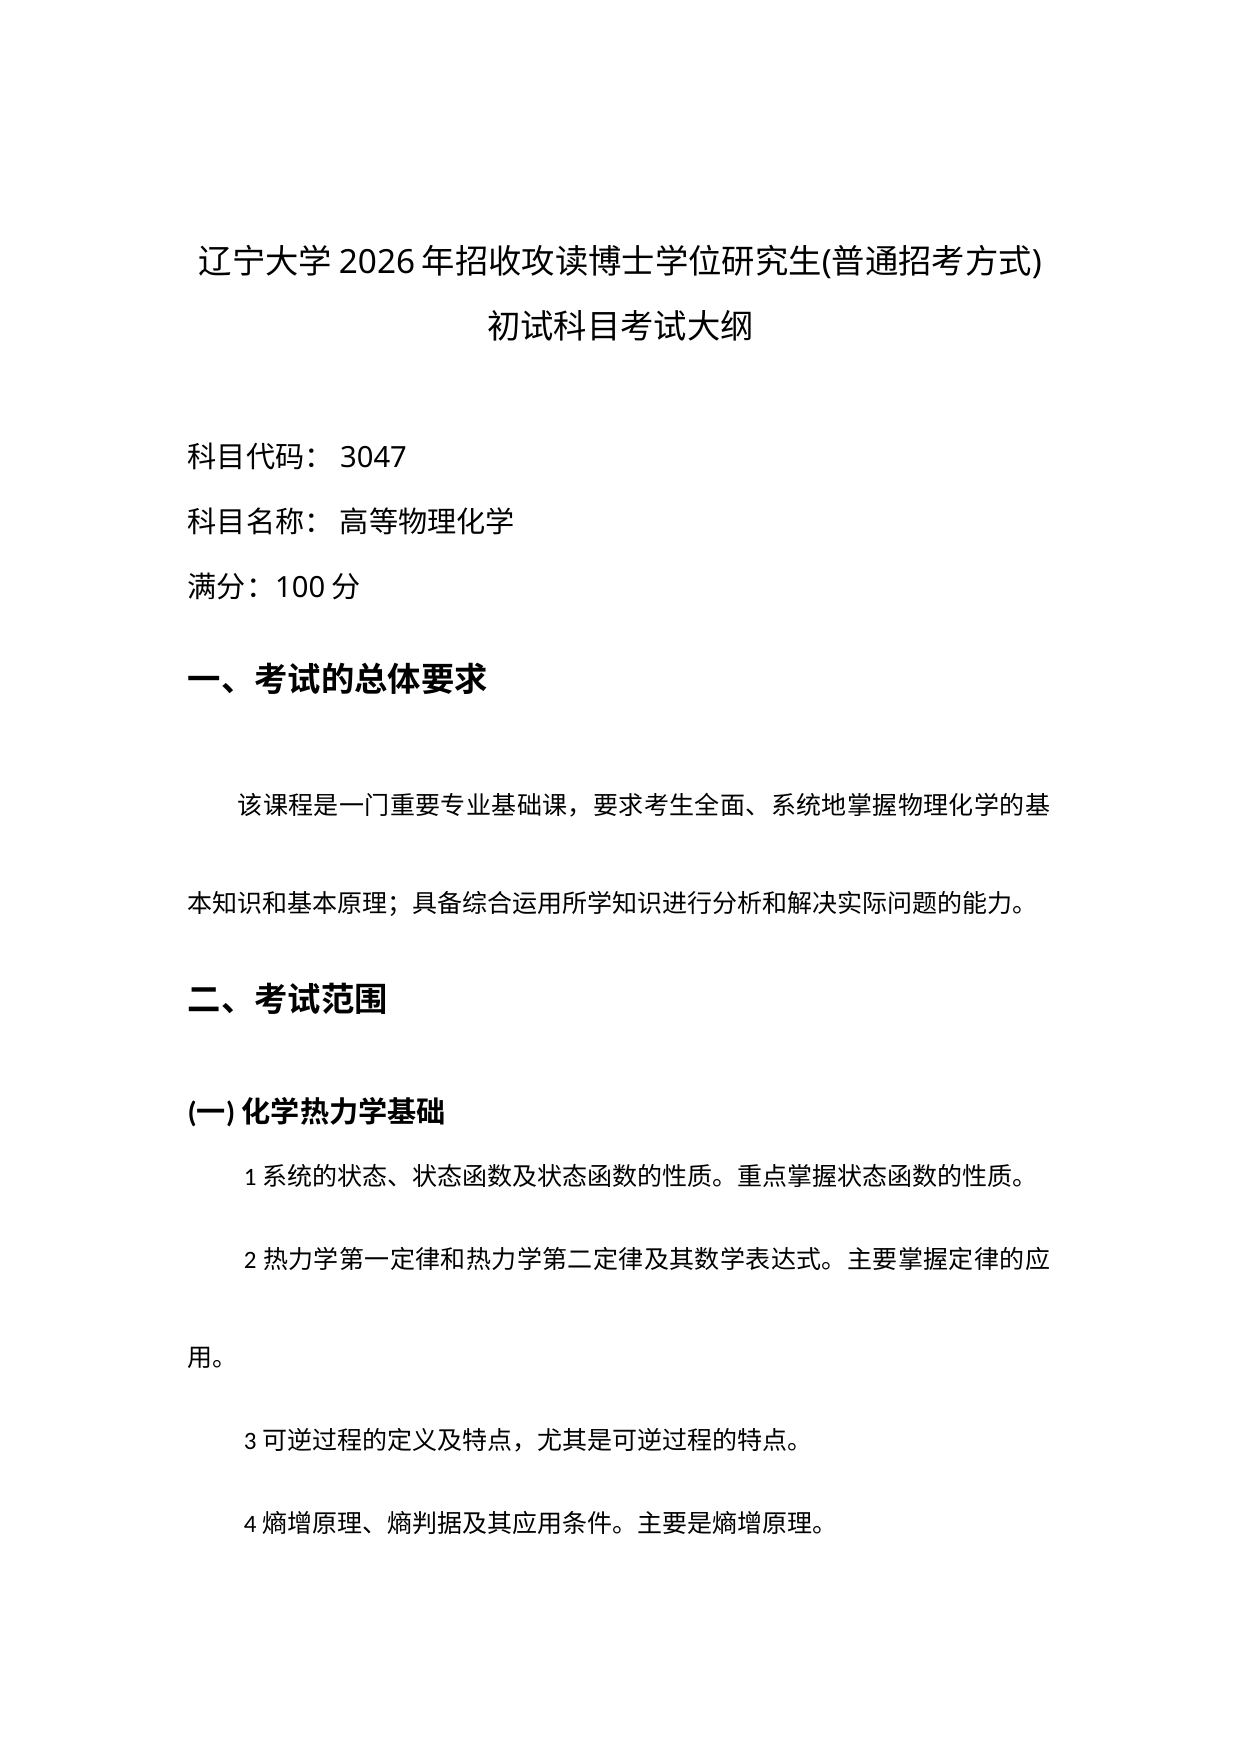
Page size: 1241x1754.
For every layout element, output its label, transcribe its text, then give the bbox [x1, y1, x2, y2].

text 初试科目考试大纲 [187, 292, 1053, 357]
text 3 可逆过程的定义及特点，尤其是可逆过程的特点。 [187, 1406, 1053, 1471]
text 4 熵增原理、熵判据及其应用条件。主要是熵增原理。 [187, 1489, 1053, 1554]
text 1 系统的状态、状态函数及状态函数的性质。重点掌握状态函数的性质。 [187, 1142, 1053, 1207]
text 科目代码： 3047 [187, 422, 1053, 487]
text 辽宁大学2026年招收攻读博士学位研究生(普通招考方式) [187, 227, 1053, 292]
text (一) 化学热力学基础 [187, 1077, 1053, 1142]
text 科目名称： 高等物理化学 [187, 487, 1053, 552]
subtitle 二、考试范围 [187, 964, 1053, 1029]
text 满分：100分 [187, 552, 1053, 617]
text 2 热力学第一定律和热力学第二定律及其数学表达式。主要掌握定律的应用。 [187, 1225, 1053, 1388]
subtitle 一、考试的总体要求 [187, 644, 1053, 709]
text 该课程是一门重要专业基础课，要求考生全面、系统地掌握物理化学的基本知识和基本原理；具备综合运用所学知识进行分析和解决实际问题的能力。 [187, 771, 1053, 934]
